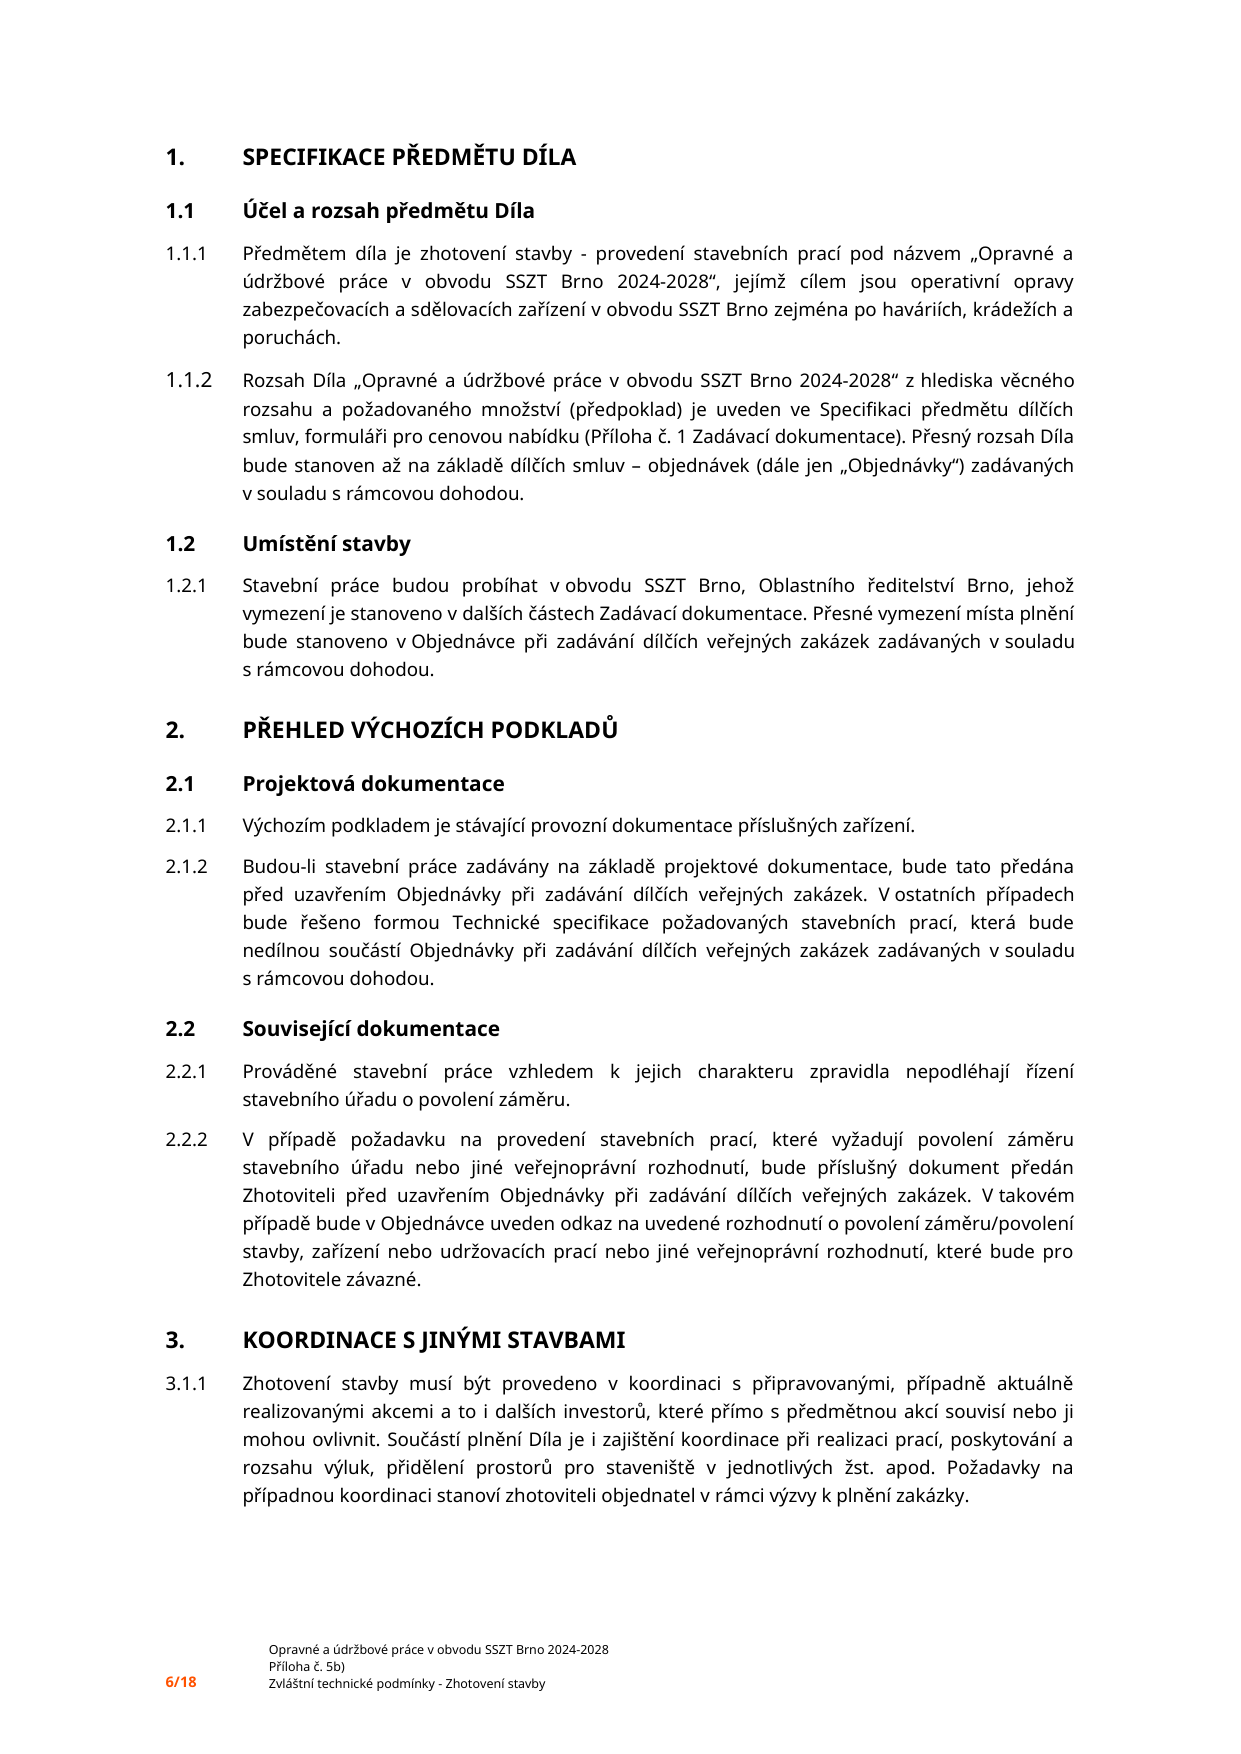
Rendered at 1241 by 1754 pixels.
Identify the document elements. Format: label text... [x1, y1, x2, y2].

text Rozsah Díla „Opravné a údržbové práce v obvodu SSZT Brno 2024-2028“ z hlediska věcného rozsahu a požadovaného množství (předpoklad) je uveden ve Specifikaci předmětu dílčích smluv, formuláři pro cenovou nabídku (Příloha č. 1 Zadávací dokumentace). Přesný rozsah Díla bude stanoven až na základě dílčích smluv – objednávek (dále jen „Objednávky“) zadávaných v souladu s rámcovou dohodou. [165, 365, 1075, 505]
text Prováděné stavební práce vzhledem k jejich charakteru zpravidla nepodléhají řízení stavebního úřadu o povolení záměru. [165, 1058, 1075, 1111]
text Zhotovení stavby musí být provedeno v koordinaci s připravovanými, případně aktuálně realizovanými akcemi a to i dalších investorů, které přímo s předmětnou akcí souvisí nebo ji mohou ovlivnit. Součástí plnění Díla je i zajištění koordinace při realizaci prací, poskytování a rozsahu výluk, přidělení prostorů pro staveniště v jednotlivých žst. apod. Požadavky na případnou koordinaci stanoví zhotoviteli objednatel v rámci výzvy k plnění zakázky. [165, 1371, 1075, 1508]
text V případě požadavku na provedení stavebních prací, které vyžadují povolení záměru stavebního úřadu nebo jiné veřejnoprávní rozhodnutí, bude příslušný dokument předán Zhotoviteli před uzavřením Objednávky při zadávání dílčích veřejných zakázek. V takovém případě bude v Objednávce uveden odkaz na uvedené rozhodnutí o povolení záměru/povolení stavby, zařízení nebo udržovacích prací nebo jiné veřejnoprávní rozhodnutí, které bude pro Zhotovitele závazné. [165, 1126, 1075, 1292]
text Budou-li stavební práce zadávány na základě projektové dokumentace, bude tato předána před uzavřením Objednávky při zadávání dílčích veřejných zakázek. V ostatních případech bude řešeno formou Technické specifikace požadovaných stavebních prací, která bude nedílnou součástí Objednávky při zadávání dílčích veřejných zakázek zadávaných v souladu s rámcovou dohodou. [165, 853, 1075, 991]
text Výchozím podkladem je stávající provozní dokumentace příslušných zařízení. [165, 813, 1075, 838]
text Stavební práce budou probíhat v obvodu SSZT Brno, Oblastního ředitelství Brno, jehož vymezení je stanoveno v dalších částech Zadávací dokumentace. Přesné vymezení místa plnění bude stanoveno v Objednávce při zadávání dílčích veřejných zakázek zadávaných v souladu s rámcovou dohodou. [165, 572, 1075, 682]
text KOORDINACE S JINÝMI STAVBAMI [165, 1324, 1075, 1355]
text PŘEHLED VÝCHOZÍCH PODKLADŮ [165, 714, 1075, 745]
text Umístění stavby [165, 529, 1075, 557]
text SPECIFIKACE PŘEDMĚTU DÍLA [165, 141, 1075, 173]
text Projektová dokumentace [165, 769, 1075, 797]
text Účel a rozsah předmětu Díla [165, 197, 1075, 225]
text Předmětem díla je zhotovení stavby - provedení stavebních prací pod názvem „Opravné a údržbové práce v obvodu SSZT Brno 2024-2028“, jejímž cílem jsou operativní opravy zabezpečovacích a sdělovacích zařízení v obvodu SSZT Brno zejména po haváriích, krádežích a poruchách. [165, 240, 1075, 350]
text Související dokumentace [165, 1014, 1075, 1043]
